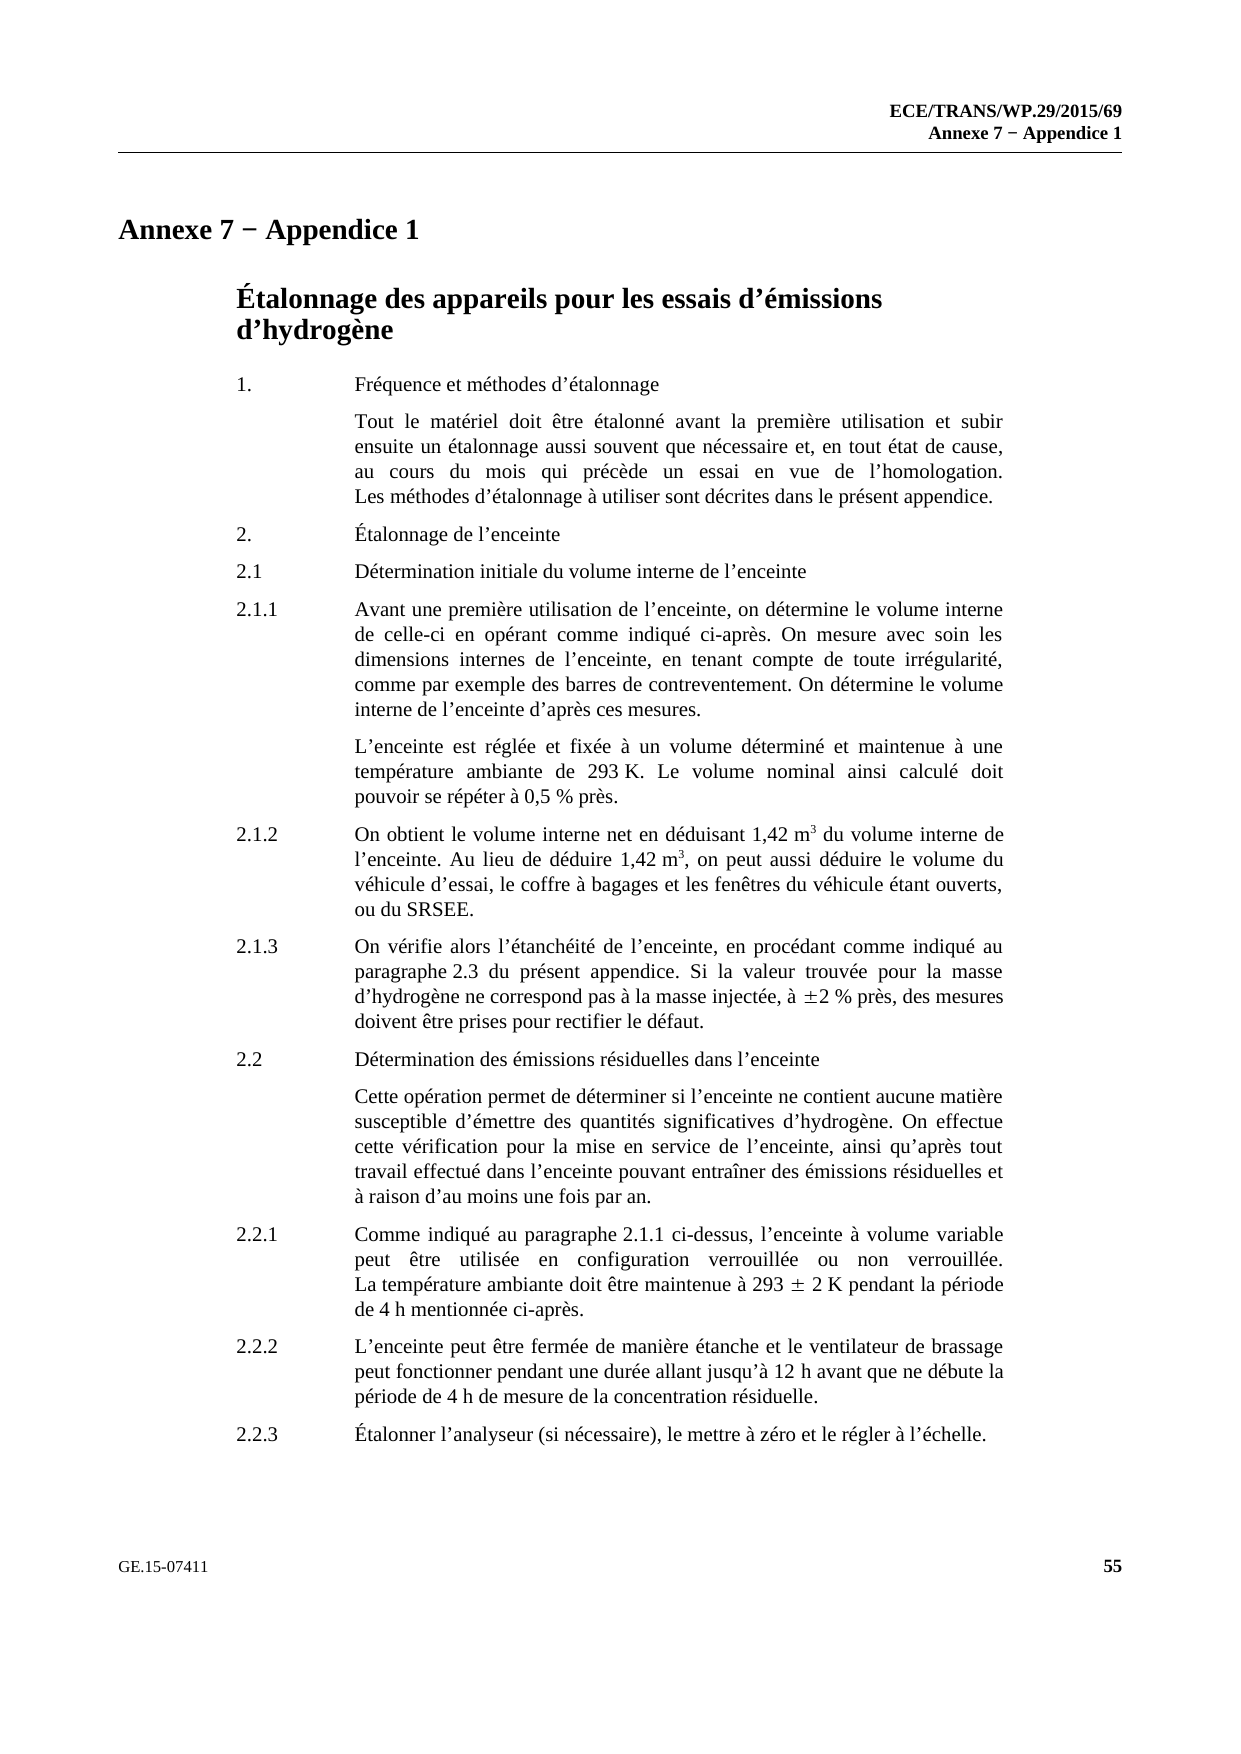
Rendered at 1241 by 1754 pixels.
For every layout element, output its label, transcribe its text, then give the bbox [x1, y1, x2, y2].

text Tout le matériel doit être étalonné avant la première utilisation et subir ensuite un étalonnage aussi souvent que nécessaire et, en tout état de cause, au cours du mois qui précède un essai en vue de l’homologation. Les méthodes d’étalonnage à utiliser sont décrites dans le présent appendice. [354, 408, 1004, 508]
text 2.2 Détermination des émissions résiduelles dans l’enceinte [236, 1046, 1004, 1071]
text 2. Étalonnage de l’enceinte [236, 521, 1004, 546]
text 2.1 Détermination initiale du volume interne de l’enceinte [236, 558, 1004, 583]
text 2.1.3 On vérifie alors l’étanchéité de l’enceinte, en procédant comme indiqué au paragraphe 2.3 du présent appendice. Si la valeur trouvée pour la masse d’hydrogène ne correspond pas à la masse injectée, à 2 % près, des mesures doivent être prises pour rectifier le défaut. [236, 933, 1004, 1033]
text 2.1.1 Avant une première utilisation de l’enceinte, on détermine le volume interne de celle-ci en opérant comme indiqué ci-après. On mesure avec soin les dimensions internes de l’enceinte, en tenant compte de toute irrégularité, comme par exemple des barres de contreventement. On détermine le volume interne de l’enceinte d’après ces mesures. [236, 596, 1004, 721]
text 2.2.1 Comme indiqué au paragraphe 2.1.1 ci-dessus, l’enceinte à volume variable peut être utilisée en configuration verrouillée ou non verrouillée. La température ambiante doit être maintenue à 293 2 K pendant la période de 4 h mentionnée ci-après. [236, 1221, 1004, 1321]
text 1. Fréquence et méthodes d’étalonnage [236, 371, 1004, 396]
text 2.2.2 L’enceinte peut être fermée de manière étanche et le ventilateur de brassage peut fonctionner pendant une durée allant jusqu’à 12 h avant que ne débute la période de 4 h de mesure de la concentration résiduelle. [236, 1333, 1004, 1408]
text 2.2.3 Étalonner l’analyseur (si nécessaire), le mettre à zéro et le régler à l’échelle. [236, 1421, 1004, 1446]
text Cette opération permet de déterminer si l’enceinte ne contient aucune matière susceptible d’émettre des quantités significatives d’hydrogène. On effectue cette vérification pour la mise en service de l’enceinte, ainsi qu’après tout travail effectué dans l’enceinte pouvant entraîner des émissions résiduelles et à raison d’au moins une fois par an. [354, 1083, 1004, 1208]
text Étalonnage des appareils pour les essais d’émissions d’hydrogène [118, 283, 1004, 346]
text 2.1.2 On obtient le volume interne net en déduisant 1,42 m3 du volume interne de l’enceinte. Au lieu de déduire 1,42 m3, on peut aussi déduire le volume du véhicule d’essai, le coffre à bagages et les fenêtres du véhicule étant ouverts, ou du SRSEE. [236, 821, 1004, 921]
text L’enceinte est réglée et fixée à un volume déterminé et maintenue à une température ambiante de 293 K. Le volume nominal ainsi calculé doit pouvoir se répéter à 0,5 % près. [354, 733, 1004, 808]
text Annexe 7 − Appendice 1 [118, 215, 1004, 246]
